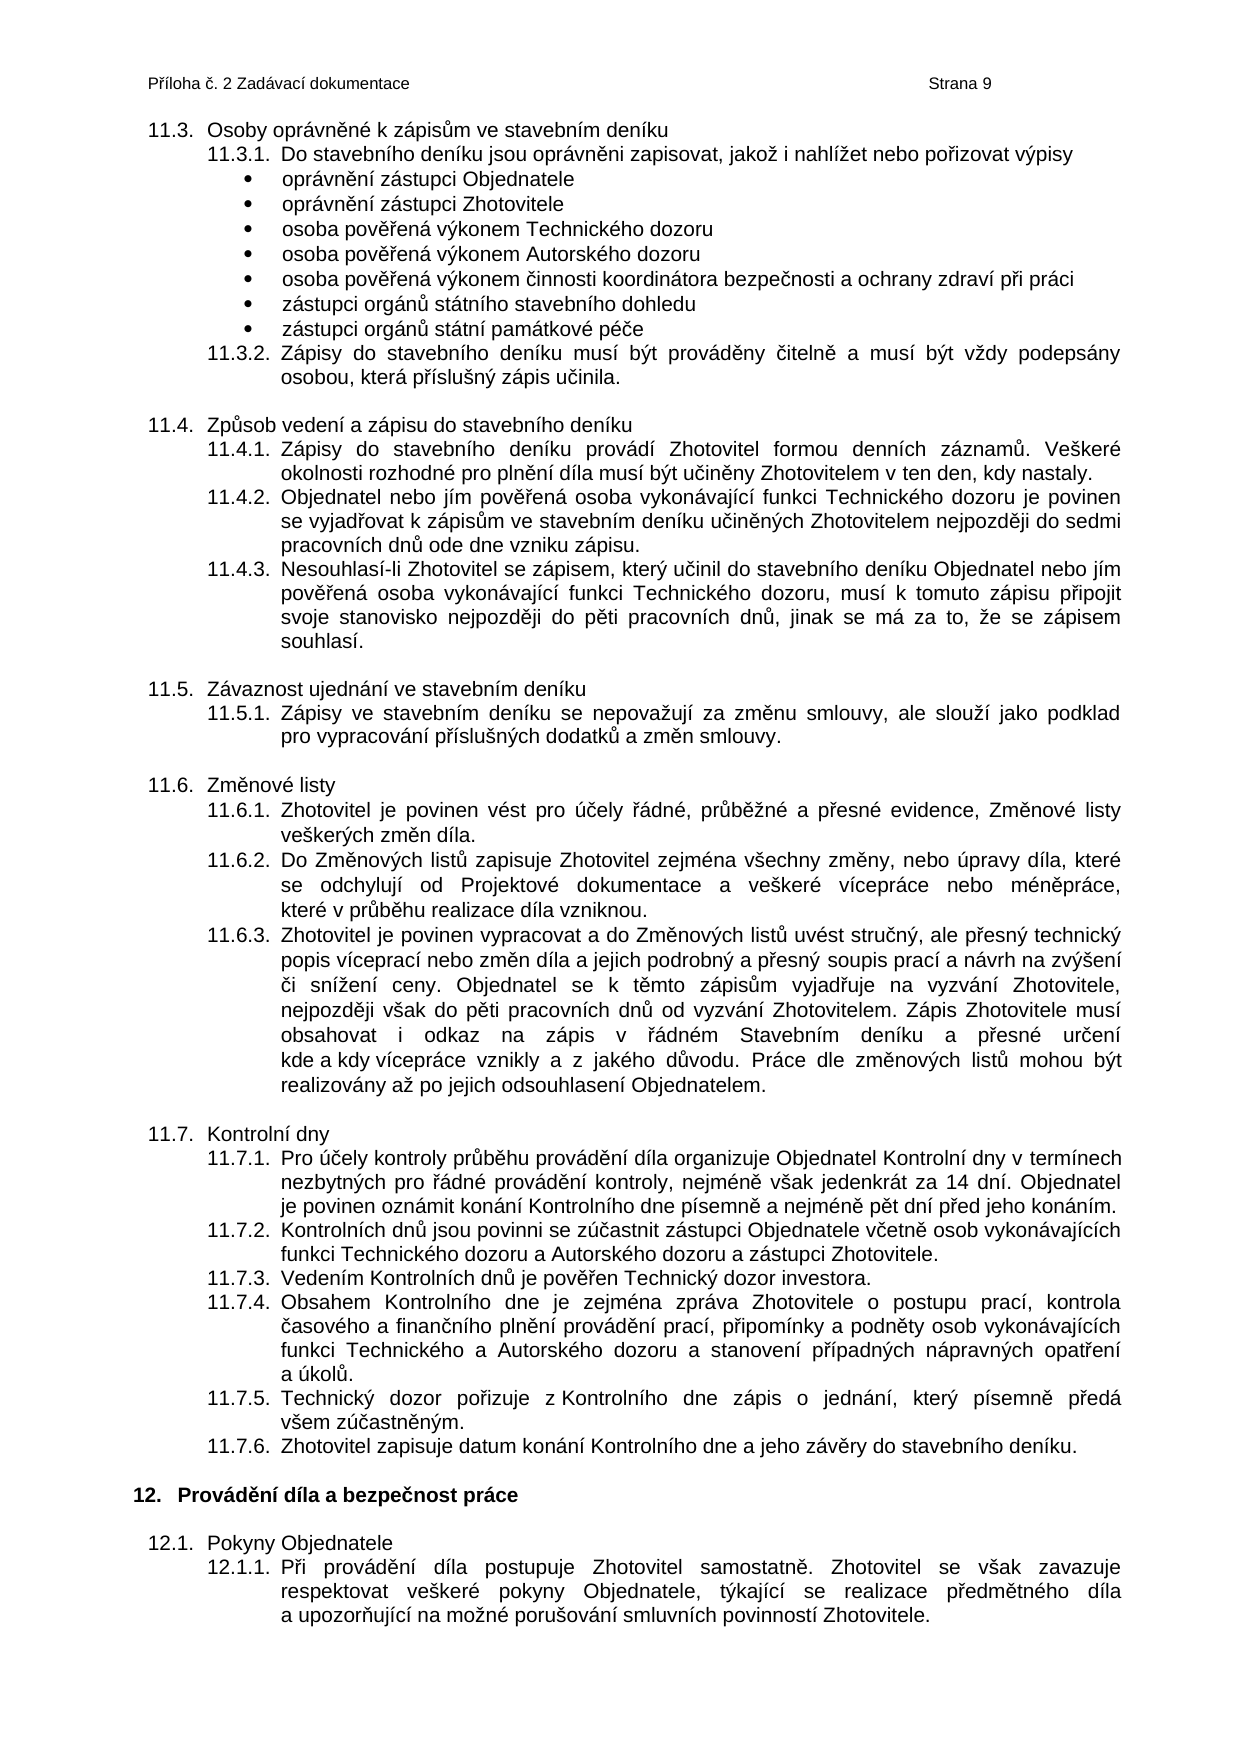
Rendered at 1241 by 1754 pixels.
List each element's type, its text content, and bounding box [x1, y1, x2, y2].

list Kontrolních dnů jsou povinni se zúčastnit zástupci Objednatele včetně osob vykonávajících funkci Technického dozoru a Autorského dozoru a zástupci Zhotovitele. [207, 1218, 1122, 1266]
list Vedením Kontrolních dnů je pověřen Technický dozor investora. [207, 1266, 1122, 1290]
list Při provádění díla postupuje Zhotovitel samostatně. Zhotovitel se však zavazuje respektovat veškeré pokyny Objednatele, týkající se realizace předmětného díla a upozorňující na možné porušování smluvních povinností Zhotovitele. [207, 1554, 1122, 1626]
list osoba pověřená výkonem Autorského dozoru [244, 241, 1122, 266]
list Osoby oprávněné k zápisům ve stavebním deníku [148, 118, 1122, 142]
list Změnové listy [148, 773, 1122, 797]
list Obsahem Kontrolního dne je zejména zpráva Zhotovitele o postupu prací, kontrola časového a finančního plnění provádění prací, připomínky a podněty osob vykonávajících funkci Technického a Autorského dozoru a stanovení případných nápravných opatření a úkolů. [207, 1290, 1122, 1386]
list osoba pověřená výkonem Technického dozoru [244, 216, 1122, 241]
list Zápisy ve stavebním deníku se nepovažují za změnu smlouvy, ale slouží jako podklad pro vypracování příslušných dodatků a změn smlouvy. [207, 700, 1122, 748]
list Nesouhlasí-li Zhotovitel se zápisem, který učinil do stavebního deníku Objednatel nebo jím pověřená osoba vykonávající funkci Technického dozoru, musí k tomuto zápisu připojit svoje stanovisko nejpozději do pěti pracovních dnů, jinak se má za to, že se zápisem souhlasí. [207, 557, 1122, 652]
list Provádění díla a bezpečnost práce [133, 1483, 1122, 1507]
list Pro účely kontroly průběhu provádění díla organizuje Objednatel Kontrolní dny v termínech nezbytných pro řádné provádění kontroly, nejméně však jedenkrát za 14 dní. Objednatel je povinen oznámit konání Kontrolního dne písemně a nejméně pět dní před jeho konáním. [207, 1146, 1122, 1218]
list zástupci orgánů státní památkové péče [244, 316, 1122, 341]
list Kontrolní dny [148, 1122, 1122, 1146]
list Pokyny Objednatele [148, 1531, 1122, 1554]
list Technický dozor pořizuje z Kontrolního dne zápis o jednání, který písemně předá všem zúčastněným. [207, 1386, 1122, 1434]
list Zhotovitel zapisuje datum konání Kontrolního dne a jeho závěry do stavebního deníku. [207, 1434, 1122, 1458]
list Zhotovitel je povinen vypracovat a do Změnových listů uvést stručný, ale přesný technický popis víceprací nebo změn díla a jejich podrobný a přesný soupis prací a návrh na zvýšení či snížení ceny. Objednatel se k těmto zápisům vyjadřuje na vyzvání Zhotovitele, nejpozději však do pěti pracovních dnů od vyzvání Zhotovitelem. Zápis Zhotovitele musí obsahovat i odkaz na zápis v řádném Stavebním deníku a přesné určení kde a kdy vícepráce vznikly a z jakého důvodu. Práce dle změnových listů mohou být realizovány až po jejich odsouhlasení Objednatelem. [207, 922, 1122, 1097]
list Do Změnových listů zapisuje Zhotovitel zejména všechny změny, nebo úpravy díla, které se odchylují od Projektové dokumentace a veškeré vícepráce nebo méněpráce, které v průběhu realizace díla vzniknou. [207, 847, 1122, 922]
list Objednatel nebo jím pověřená osoba vykonávající funkci Technického dozoru je povinen se vyjadřovat k zápisům ve stavebním deníku učiněných Zhotovitelem nejpozději do sedmi pracovních dnů ode dne vzniku zápisu. [207, 485, 1122, 557]
list osoba pověřená výkonem činnosti koordinátora bezpečnosti a ochrany zdraví při práci [244, 266, 1122, 291]
list Závaznost ujednání ve stavebním deníku [148, 676, 1122, 700]
list Zhotovitel je povinen vést pro účely řádné, průběžné a přesné evidence, Změnové listy veškerých změn díla. [207, 797, 1122, 847]
list Do stavebního deníku jsou oprávněni zapisovat, jakož i nahlížet nebo pořizovat výpisy [207, 142, 1122, 166]
list Zápisy do stavebního deníku musí být prováděny čitelně a musí být vždy podepsány osobou, která příslušný zápis učinila. [207, 341, 1122, 389]
list zástupci orgánů státního stavebního dohledu [244, 291, 1122, 316]
list oprávnění zástupci Zhotovitele [244, 191, 1122, 216]
list Zápisy do stavebního deníku provádí Zhotovitel formou denních záznamů. Veškeré okolnosti rozhodné pro plnění díla musí být učiněny Zhotovitelem v ten den, kdy nastaly. [207, 437, 1122, 485]
list Způsob vedení a zápisu do stavebního deníku [148, 413, 1122, 437]
list oprávnění zástupci Objednatele [244, 166, 1122, 191]
